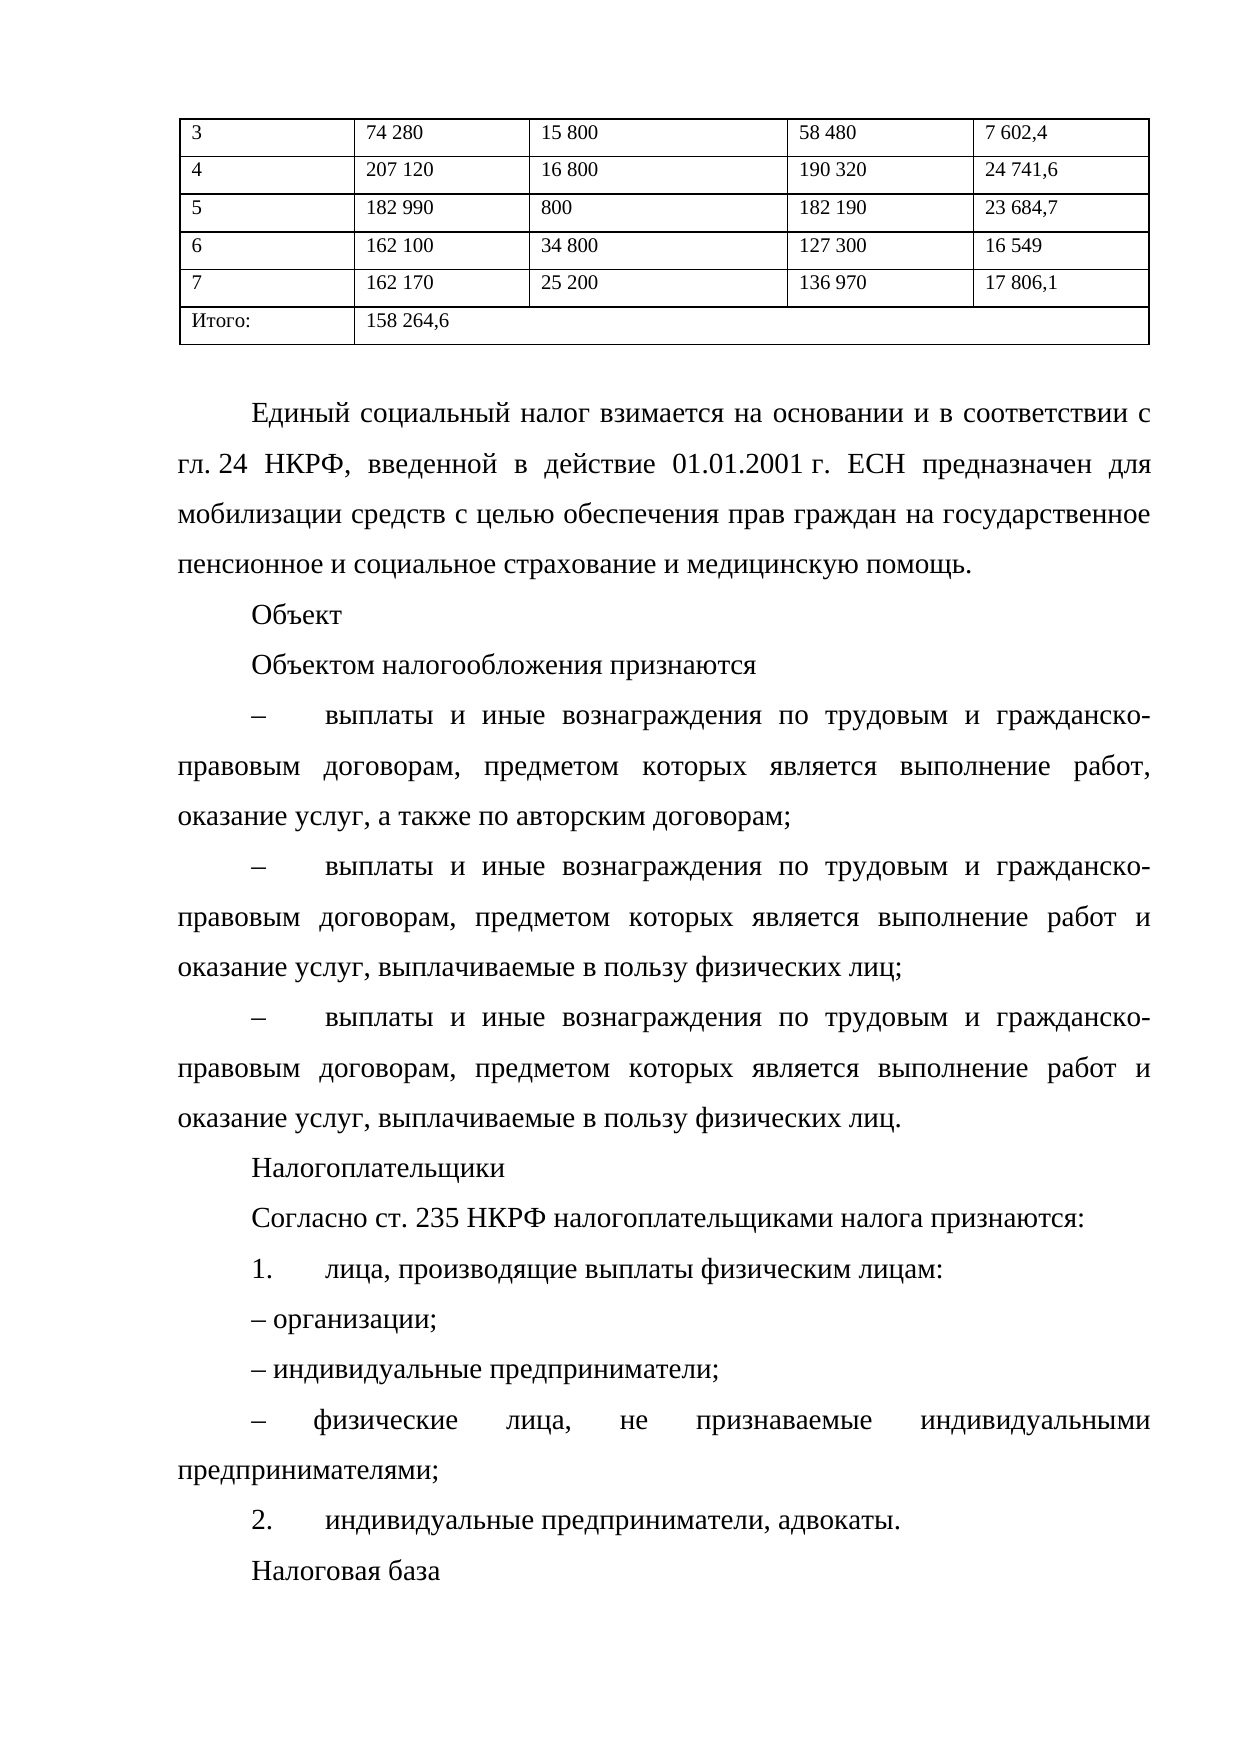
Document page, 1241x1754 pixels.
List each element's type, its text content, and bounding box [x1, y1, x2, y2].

table_cell 6 [181, 233, 354, 268]
table_cell 25 200 [530, 270, 787, 306]
text – физические лица, не признаваемые индивидуальными предпринимателями; [177, 1402, 1152, 1486]
table_cell 3 [181, 120, 354, 156]
table_cell 5 [181, 195, 354, 231]
table_cell 207 120 [355, 157, 529, 193]
list выплаты и иные вознаграждения по трудовым и гражданско-правовым договорам, предметом которых является выполнение работ и оказание услуг, выплачиваемые в пользу физических лиц; [177, 848, 1152, 983]
table_cell 800 [530, 195, 787, 231]
list выплаты и иные вознаграждения по трудовым и гражданско-правовым договорам, предметом которых является выполнение работ, оказание услуг, а также по авторским договорам; [177, 697, 1152, 832]
table_cell 182 190 [788, 195, 973, 231]
table_cell 24 741,6 [974, 157, 1148, 193]
list лица, производящие выплаты физическим лицам: [177, 1251, 1152, 1284]
table_cell 162 170 [355, 270, 529, 306]
table_cell 162 100 [355, 233, 529, 268]
table_cell 158 264,6 [355, 308, 1148, 344]
table_cell 127 300 [788, 233, 973, 268]
table_cell 23 684,7 [974, 195, 1148, 231]
text Налоговая база [177, 1553, 1152, 1586]
table_cell 34 800 [530, 233, 787, 268]
table_cell 7 [181, 270, 354, 306]
table_cell 58 480 [788, 120, 973, 156]
table_cell 136 970 [788, 270, 973, 306]
list выплаты и иные вознаграждения по трудовым и гражданско-правовым договорам, предметом которых является выполнение работ и оказание услуг, выплачиваемые в пользу физических лиц. [177, 999, 1152, 1133]
table_cell 16 549 [974, 233, 1148, 268]
table_cell 182 990 [355, 195, 529, 231]
table_cell 74 280 [355, 120, 529, 156]
text – индивидуальные предприниматели; [177, 1352, 1152, 1385]
table_cell 190 320 [788, 157, 973, 193]
text Единый социальный налог взимается на основании и в соответствии с гл. 24 НКРФ, введенной в действие 01.01.2001 г. ЕСН предназначен для мобилизации средств с целью обеспечения прав граждан на государственное пенсионное и социальное страхование и медицинскую помощь. [177, 396, 1152, 580]
table_cell Итого: [181, 308, 354, 344]
table_cell 17 806,1 [974, 270, 1148, 306]
table_cell 15 800 [530, 120, 787, 156]
table_cell 7 602,4 [974, 120, 1148, 156]
text – организации; [177, 1301, 1152, 1335]
list индивидуальные предприниматели, адвокаты. [177, 1502, 1152, 1536]
text Объект [177, 597, 1152, 630]
text Объектом налогообложения признаются [177, 647, 1152, 681]
table_cell 16 800 [530, 157, 787, 193]
text Налогоплательщики [177, 1150, 1152, 1184]
text Согласно ст. 235 НКРФ налогоплательщиками налога признаются: [177, 1201, 1152, 1234]
table_cell 4 [181, 157, 354, 193]
